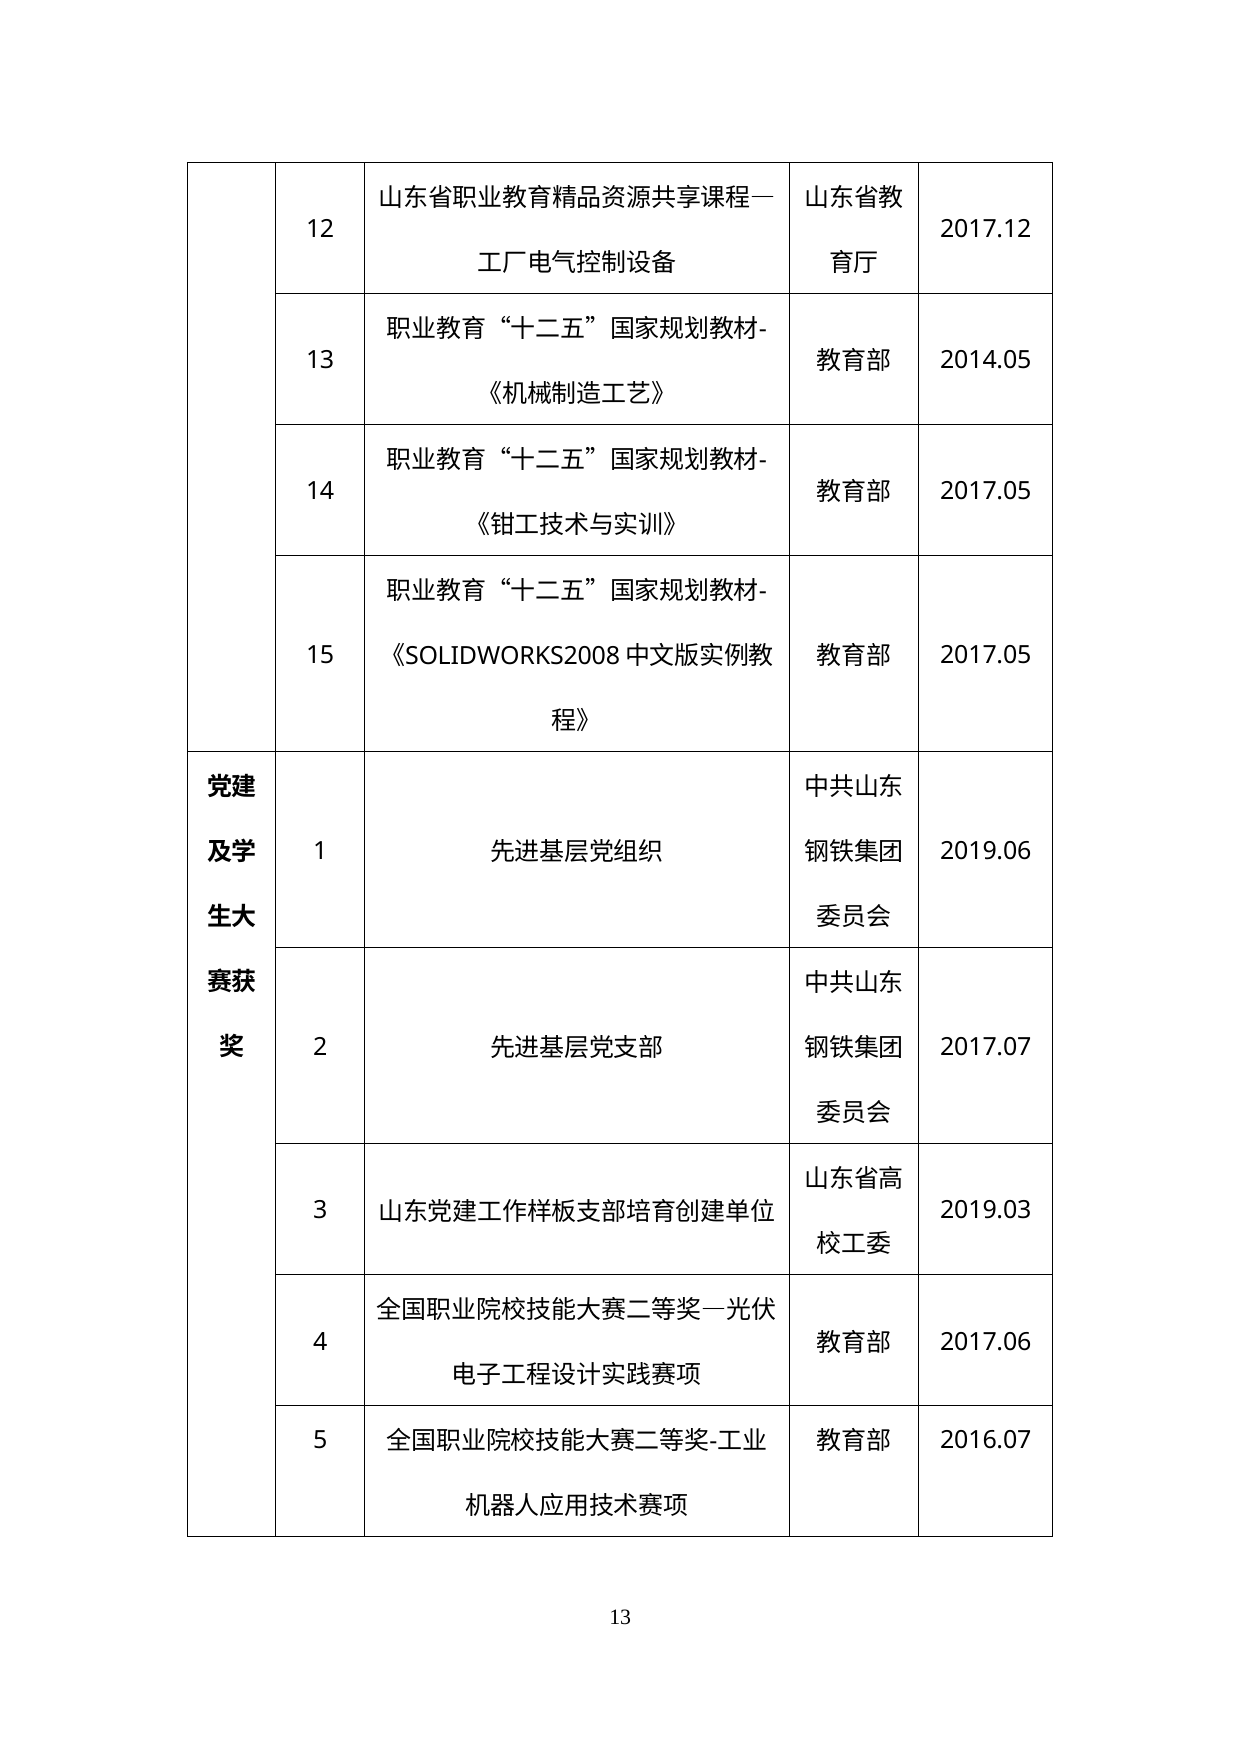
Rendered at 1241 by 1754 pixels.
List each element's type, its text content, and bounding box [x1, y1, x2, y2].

table_cell 2019.06 [919, 752, 1052, 947]
table_cell 14 [276, 425, 364, 555]
table_cell 15 [276, 556, 364, 751]
table_cell 山东省职业教育精品资源共享课程—工厂电气控制设备 [365, 163, 789, 293]
table_cell 先进基层党组织 [365, 752, 789, 947]
table_cell 2 [276, 948, 364, 1143]
table_cell 2017.05 [919, 556, 1052, 751]
table_cell 党建及学生大赛获奖 [188, 752, 275, 1536]
table_cell 12 [276, 163, 364, 293]
table_cell 4 [276, 1275, 364, 1405]
table_cell 教育部 [790, 1275, 918, 1405]
table_cell 教育部 [790, 425, 918, 555]
table_cell 中共山东钢铁集团委员会 [790, 752, 918, 947]
table_cell 1 [276, 752, 364, 947]
table_cell 5 [276, 1406, 364, 1536]
table_cell 教育部 [790, 294, 918, 424]
table_cell 山东省教育厅 [790, 163, 918, 293]
table_cell 3 [276, 1144, 364, 1274]
table_cell 2016.07 [919, 1406, 1052, 1536]
table_cell 职业教育“十二五”国家规划教材-《SOLIDWORKS2008中文版实例教程》 [365, 556, 789, 751]
table_cell 2017.05 [919, 425, 1052, 555]
table_cell 2017.07 [919, 948, 1052, 1143]
table_cell 中共山东钢铁集团委员会 [790, 948, 918, 1143]
table_cell 山东省高校工委 [790, 1144, 918, 1274]
table_cell 全国职业院校技能大赛二等奖-工业机器人应用技术赛项 [365, 1406, 789, 1536]
table_cell 职业教育“十二五”国家规划教材-《机械制造工艺》 [365, 294, 789, 424]
table_cell 2017.06 [919, 1275, 1052, 1405]
table_cell 山东党建工作样板支部培育创建单位 [365, 1144, 789, 1274]
table_cell 2014.05 [919, 294, 1052, 424]
table_cell 职业教育“十二五”国家规划教材-《钳工技术与实训》 [365, 425, 789, 555]
table_cell 全国职业院校技能大赛二等奖—光伏电子工程设计实践赛项 [365, 1275, 789, 1405]
table_cell 教育部 [790, 1406, 918, 1536]
table_cell 先进基层党支部 [365, 948, 789, 1143]
table_cell 13 [276, 294, 364, 424]
table_cell 2019.03 [919, 1144, 1052, 1274]
table_cell 教育部 [790, 556, 918, 751]
table_cell 2017.12 [919, 163, 1052, 293]
